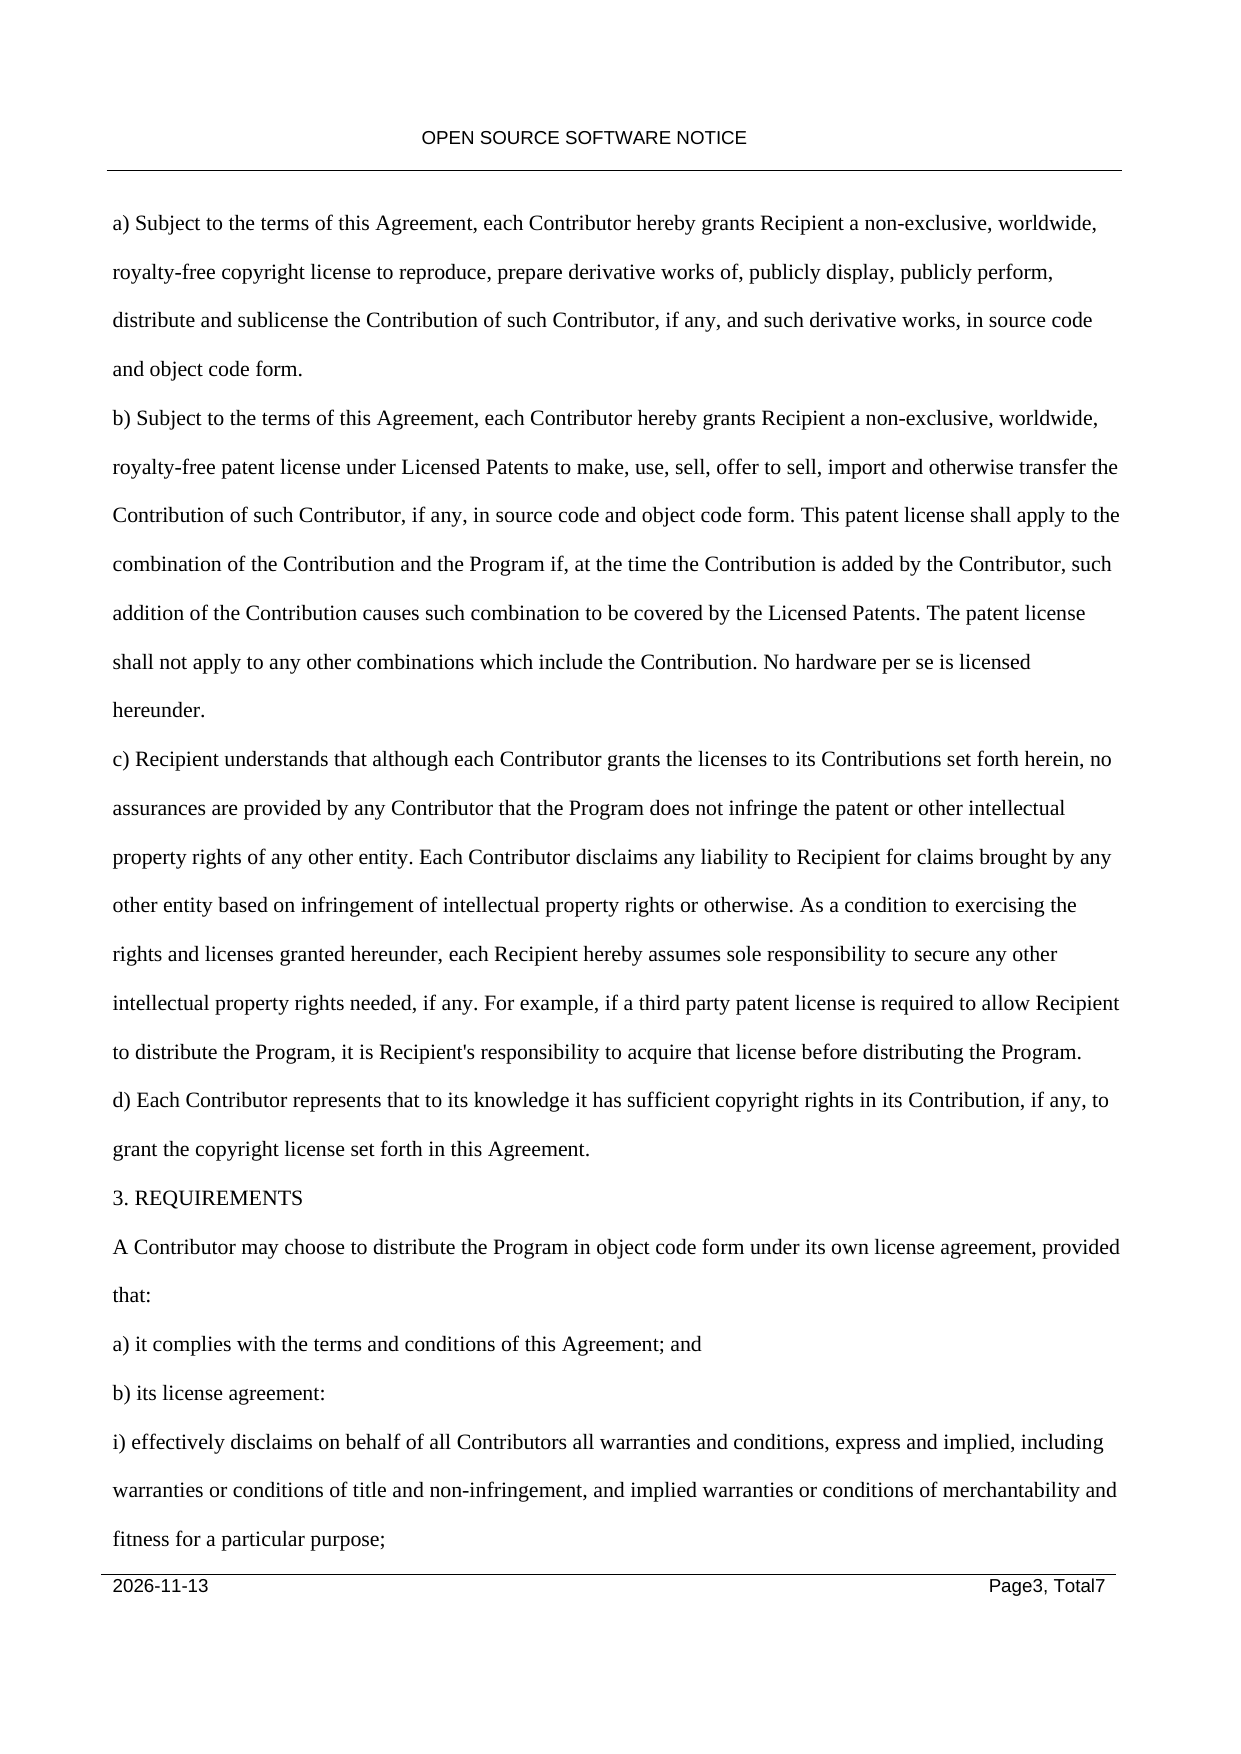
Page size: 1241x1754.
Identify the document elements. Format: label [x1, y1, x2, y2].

text [112, 206, 1128, 1555]
